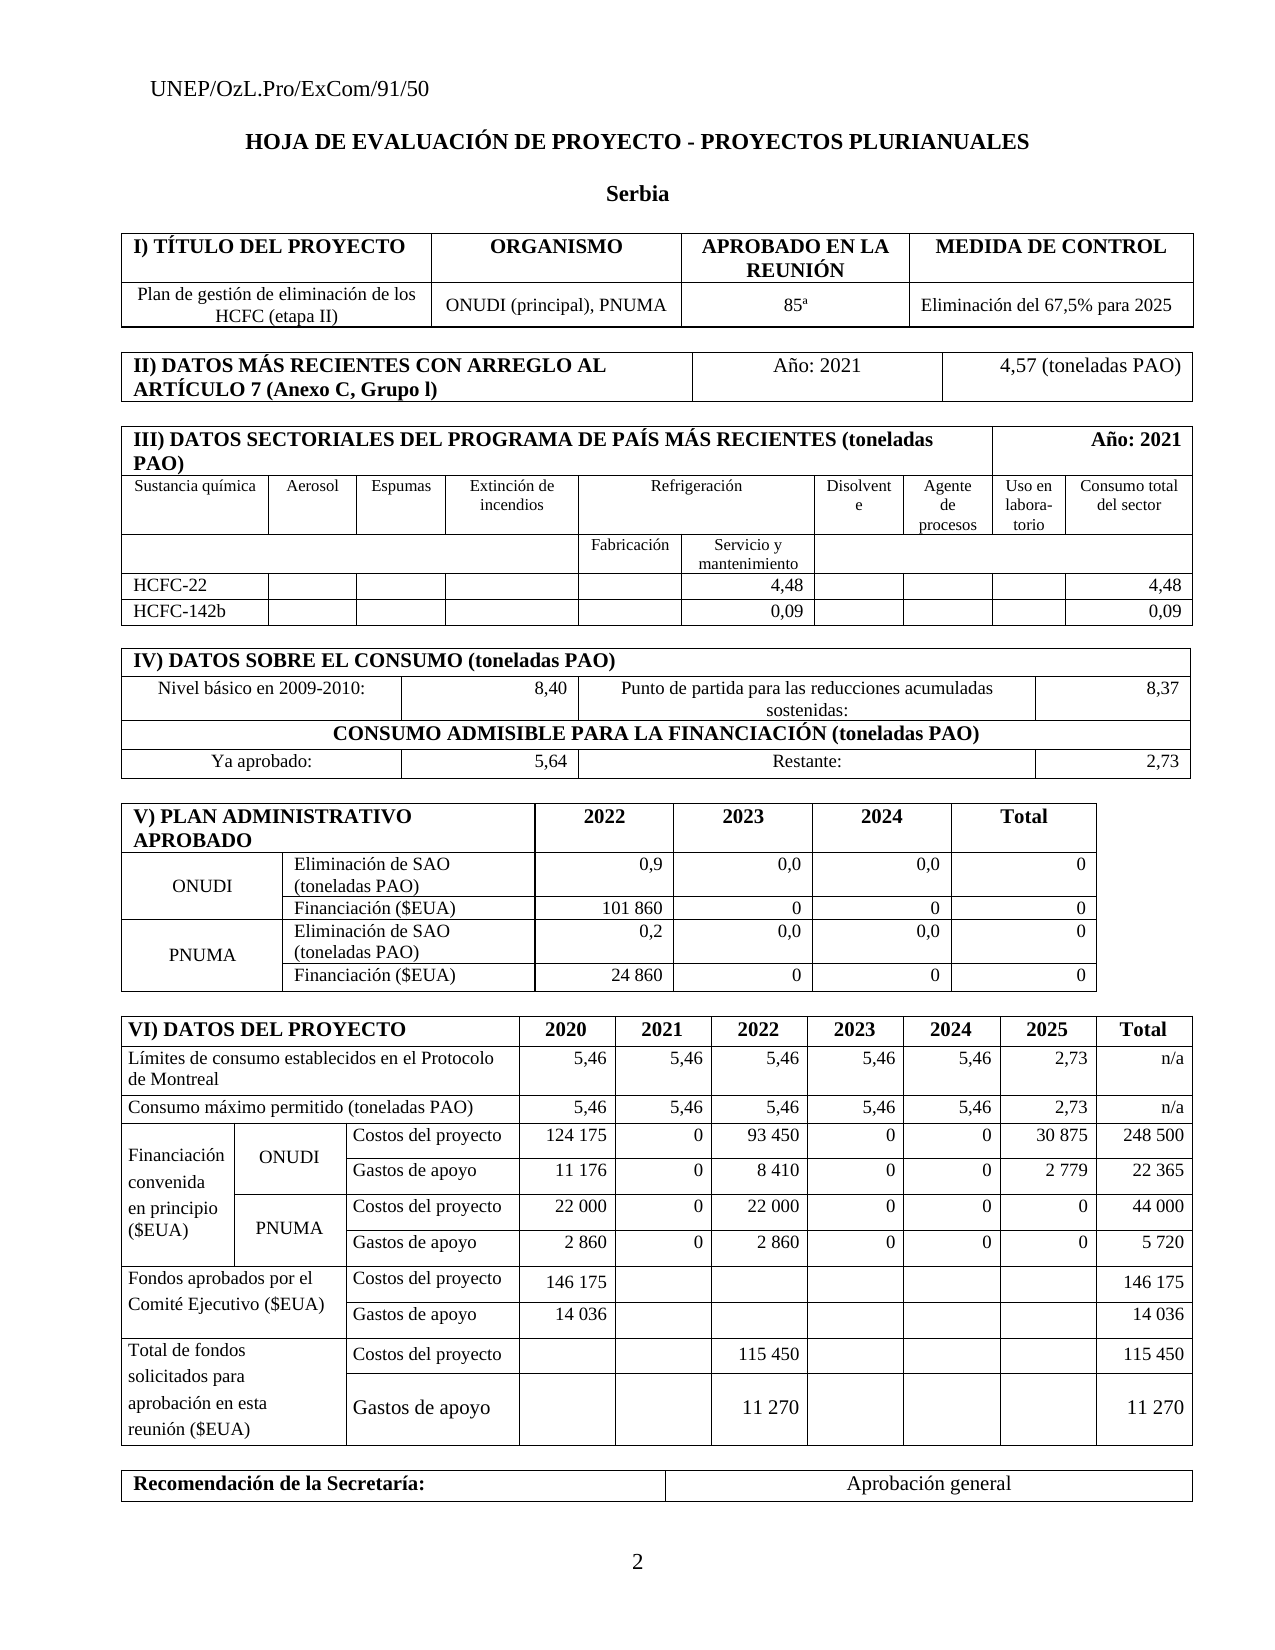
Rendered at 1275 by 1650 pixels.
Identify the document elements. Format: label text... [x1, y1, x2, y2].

table_cell PNUMA [122, 920, 282, 991]
table_cell [993, 600, 1065, 625]
table_cell 14 036 [1097, 1303, 1192, 1337]
table_cell Disolvente [815, 476, 903, 533]
table_cell [1001, 1374, 1096, 1445]
table_cell 24 860 [952, 964, 1096, 991]
table_cell Refrigeración [579, 476, 814, 533]
table_cell 0 [904, 1231, 1000, 1266]
table_cell 0,09 [1066, 600, 1192, 625]
table_cell 14 036 [520, 1303, 615, 1337]
table_cell 0,09 [682, 600, 814, 625]
table_cell 5,46 [808, 1047, 903, 1095]
table_header 2024 [813, 804, 951, 852]
table_cell [904, 1339, 1000, 1373]
table_cell Fabricación [579, 535, 681, 573]
table_cell [712, 1267, 807, 1302]
table_cell 0 [813, 964, 951, 991]
table_cell [904, 1374, 1000, 1445]
table_header II) DATOS MÁS RECIENTES CON ARREGLO AL ARTÍCULO 7 (Anexo C, Grupo l) [122, 353, 692, 401]
table_header IV) DATOS SOBRE EL CONSUMO (toneladas PAO) [122, 649, 1190, 676]
table_cell Financiación ($EUA) [283, 897, 534, 919]
table_cell [808, 1303, 903, 1337]
table_cell 0 [674, 964, 812, 991]
table_cell Nivel básico en 2009-2010: [122, 677, 401, 720]
table_cell [520, 1339, 615, 1373]
table_cell 0,0 [674, 853, 812, 896]
table_cell 5,46 [808, 1096, 903, 1122]
table_cell 11 176 [520, 1159, 615, 1194]
table_cell Gastos de apoyo [347, 1374, 519, 1445]
table_cell 0,2 [536, 920, 673, 963]
table_header Aprobación general [666, 1471, 1192, 1501]
table_cell [712, 1303, 807, 1337]
table_cell 8,37 [1036, 677, 1190, 720]
table_cell n/a [1097, 1096, 1192, 1122]
table_cell 0 [813, 897, 951, 919]
table_cell [357, 600, 445, 625]
table_cell 8 410 [712, 1159, 807, 1194]
table_header VI) DATOS DEL PROYECTO [122, 1017, 519, 1046]
table_cell 30 875 [1001, 1124, 1096, 1158]
table_cell HCFC-22 [122, 574, 268, 599]
table_cell 2 860 [520, 1231, 615, 1266]
table_cell 5,46 [616, 1047, 711, 1095]
table_cell Financiación convenida en principio ($EUA) [122, 1124, 234, 1266]
table_cell [579, 600, 681, 625]
table_cell 2 779 [1001, 1159, 1096, 1194]
table_cell 22 365 [1097, 1159, 1192, 1194]
table_cell 4,48 [682, 574, 814, 599]
table_cell n/a [1097, 1047, 1192, 1095]
table_cell PNUMA [235, 1195, 346, 1266]
table_cell 115 450 [712, 1339, 807, 1373]
table_cell [904, 1267, 1000, 1302]
table_cell 146 175 [520, 1267, 615, 1302]
table_cell 85ª [682, 283, 909, 326]
table_cell Espumas [357, 476, 445, 533]
table_cell 0,0 [813, 920, 951, 963]
table_cell 22 000 [520, 1195, 615, 1230]
table_cell 0,2 [952, 920, 1096, 963]
table_cell 5,46 [904, 1047, 1000, 1095]
table_cell 0,9 [536, 853, 673, 896]
table_cell 124 175 [520, 1124, 615, 1158]
table_cell Eliminación de SAO (toneladas PAO) [283, 853, 534, 896]
table_cell Extinción de incendios [446, 476, 578, 533]
table_cell [904, 1303, 1000, 1337]
table_header 4,57 (toneladas PAO) [943, 353, 1192, 401]
table_header V) PLAN ADMINISTRATIVO APROBADO [122, 804, 534, 852]
table_header 2021 [616, 1017, 711, 1046]
table_cell 248 500 [1097, 1124, 1192, 1158]
table_cell 101 860 [952, 897, 1096, 919]
table_cell Eliminación de SAO (toneladas PAO) [283, 920, 534, 963]
table_cell [1001, 1339, 1096, 1373]
table_cell [815, 535, 1192, 573]
table_cell [616, 1374, 711, 1445]
table_cell [1001, 1303, 1096, 1337]
text Serbia [150, 180, 1125, 207]
table_cell 0 [616, 1231, 711, 1266]
table_cell [269, 600, 356, 625]
table_cell [808, 1339, 903, 1373]
table_cell Servicio y mantenimiento [682, 535, 814, 573]
table_cell Punto de partida para las reducciones acumuladas sostenidas: [579, 677, 1035, 720]
text HOJA DE EVALUACIÓN DE PROYECTO - PROYECTOS PLURIANUALES [150, 128, 1125, 154]
table_header 2020 [520, 1017, 615, 1046]
table_cell 0 [808, 1195, 903, 1230]
table_cell [993, 574, 1065, 599]
table_cell 24 860 [536, 964, 673, 991]
table_cell 2,73 [1001, 1047, 1096, 1095]
table_cell 5,64 [402, 750, 578, 778]
table_cell 0 [1001, 1195, 1096, 1230]
table_cell HCFC-142b [122, 600, 268, 625]
table_cell 11 270 [712, 1374, 807, 1445]
table_cell 5,46 [616, 1096, 711, 1122]
table_cell 2,73 [1036, 750, 1190, 778]
table_cell Gastos de apoyo [347, 1303, 519, 1337]
table_cell 2 860 [712, 1231, 807, 1266]
table_cell [446, 574, 578, 599]
table_header Total [952, 804, 1096, 852]
table_header 2023 [808, 1017, 903, 1046]
table_cell Uso en labora-torio [993, 476, 1065, 533]
table_header I) TÍTULO DEL PROYECTO [122, 234, 431, 282]
table_header 2022 [712, 1017, 807, 1046]
table_cell 115 450 [1097, 1339, 1192, 1373]
table_cell [815, 600, 903, 625]
table_header Total [1097, 1017, 1192, 1046]
table_cell 22 000 [712, 1195, 807, 1230]
table_cell 0 [1001, 1231, 1096, 1266]
table_cell 0 [616, 1159, 711, 1194]
table_cell 93 450 [712, 1124, 807, 1158]
table_header ORGANISMO [432, 234, 681, 282]
table_cell Financiación ($EUA) [283, 964, 534, 991]
table_cell 0 [674, 897, 812, 919]
table_cell 0,0 [813, 853, 951, 896]
table_cell [616, 1267, 711, 1302]
table_cell [904, 600, 992, 625]
table_cell Consumo máximo permitido (toneladas PAO) [122, 1096, 519, 1122]
table_cell [815, 574, 903, 599]
table_cell 0 [616, 1195, 711, 1230]
table_cell Agente de procesos [904, 476, 992, 533]
table_cell Consumo total del sector [1066, 476, 1192, 533]
table_cell ONUDI [235, 1124, 346, 1194]
table_cell Gastos de apoyo [347, 1159, 519, 1194]
table_cell 11 270 [1097, 1374, 1192, 1445]
table_cell Costos del proyecto [347, 1339, 519, 1373]
table_cell ONUDI (principal), PNUMA [432, 283, 681, 326]
table_cell Ya aprobado: [122, 750, 401, 778]
table_cell [808, 1374, 903, 1445]
table_cell Límites de consumo establecidos en el Protocolo de Montreal [122, 1047, 519, 1095]
table_cell [269, 574, 356, 599]
table_header MEDIDA DE CONTROL [910, 234, 1193, 282]
table_header APROBADO EN LA REUNIÓN [682, 234, 909, 282]
table_cell 0,0 [674, 920, 812, 963]
table_header Recomendación de la Secretaría: [122, 1471, 665, 1501]
table_cell Costos del proyecto [347, 1267, 519, 1302]
table_cell Plan de gestión de eliminación de los HCFC (etapa II) [122, 283, 431, 326]
table_cell 0 [904, 1159, 1000, 1194]
table_cell [520, 1374, 615, 1445]
table_cell [616, 1303, 711, 1337]
table_cell 5,46 [904, 1096, 1000, 1122]
table_cell 0 [904, 1195, 1000, 1230]
table_cell [122, 535, 578, 573]
table_cell 4,48 [1066, 574, 1192, 599]
table_cell ONUDI [122, 853, 282, 919]
table_cell Fondos aprobados por el Comité Ejecutivo ($EUA) [122, 1267, 346, 1337]
table_cell Costos del proyecto [347, 1195, 519, 1230]
table_header Año: 2021 [993, 427, 1192, 475]
table_header 2022 [536, 804, 673, 852]
table_cell Restante: [579, 750, 1035, 778]
table_cell 0 [616, 1124, 711, 1158]
table_cell 5 720 [1097, 1231, 1192, 1266]
table_cell 0 [808, 1124, 903, 1158]
table_cell [357, 574, 445, 599]
table_cell Total de fondos solicitados para aprobación en esta reunión ($EUA) [122, 1339, 346, 1445]
table_cell Gastos de apoyo [347, 1231, 519, 1266]
table_cell 44 000 [1097, 1195, 1192, 1230]
table_cell 5,46 [712, 1096, 807, 1122]
table_cell [1001, 1267, 1096, 1302]
table_cell 0 [808, 1159, 903, 1194]
table_cell CONSUMO ADMISIBLE PARA LA FINANCIACIÓN (toneladas PAO) [122, 721, 1190, 749]
table_header III) DATOS SECTORIALES DEL PROGRAMA DE PAÍS MÁS RECIENTES (toneladas PAO) [122, 427, 992, 475]
table_cell [904, 574, 992, 599]
table_cell 0,9 [952, 853, 1096, 896]
table_cell 8,40 [402, 677, 578, 720]
table_cell 2,73 [1001, 1096, 1096, 1122]
table_cell Aerosol [269, 476, 356, 533]
table_cell 5,46 [520, 1047, 615, 1095]
table_cell [579, 574, 681, 599]
table_cell [616, 1339, 711, 1373]
table_header 2023 [674, 804, 812, 852]
table_header 2025 [1001, 1017, 1096, 1046]
table_cell Costos del proyecto [347, 1124, 519, 1158]
table_header 2024 [904, 1017, 1000, 1046]
table_cell 5,46 [712, 1047, 807, 1095]
table_cell 0 [808, 1231, 903, 1266]
table_cell Eliminación del 67,5% para 2025 [910, 283, 1193, 326]
table_cell 101 860 [536, 897, 673, 919]
table_cell 146 175 [1097, 1267, 1192, 1302]
table_header Año: 2021 [693, 353, 942, 401]
table_cell Sustancia química [122, 476, 268, 533]
table_cell 0 [904, 1124, 1000, 1158]
table_cell [446, 600, 578, 625]
table_cell 5,46 [520, 1096, 615, 1122]
table_cell [808, 1267, 903, 1302]
